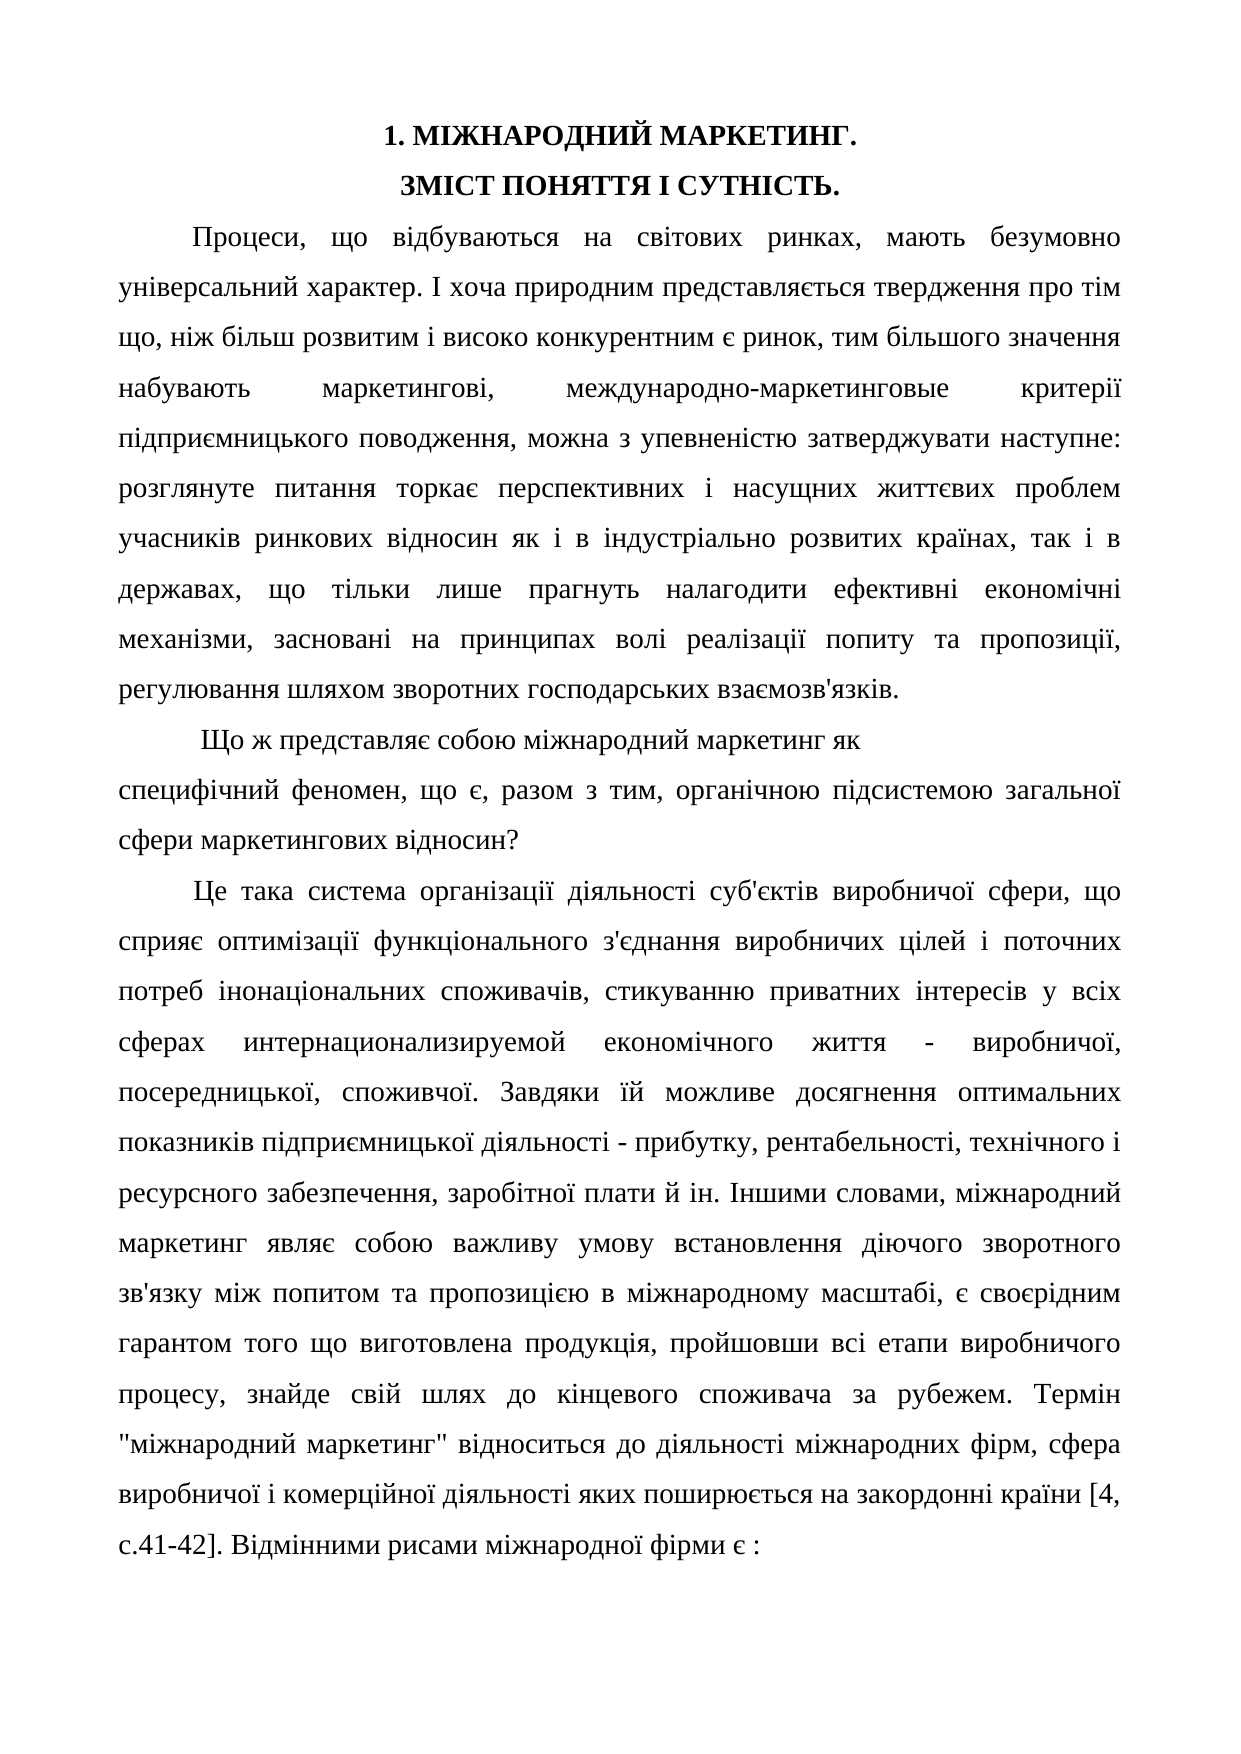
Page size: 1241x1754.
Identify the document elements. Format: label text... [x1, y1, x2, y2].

text Що ж представляє собою міжнародний маркетинг як [118, 722, 1122, 755]
text Це така система організації діяльності суб'єктів виробничої сфери, що сприяє оптимізації функціонального з'єднання виробничих цілей і поточних потреб інонаціональних споживачів, стикуванню приватних інтересів у всіх сферах интернационализируемой економічного життя - виробничої, посередницької, споживчої. Завдяки їй можливе досягнення оптимальних показників підприємницької діяльності - прибутку, рентабельності, технічного і ресурсного забезпечення, заробітної плати й ін. Іншими словами, міжнародний маркетинг являє собою важливу умову встановлення діючого зворотного зв'язку між попитом та пропозицією в міжнародному масштабі, є своєрідним гарантом того що виготовлена продукція, пройшовши всі етапи виробничого процесу, знайде свій шлях до кінцевого споживача за рубежем. Термін "міжнародний маркетинг" відноситься до діяльності міжнародних фірм, сфера виробничої і комерційної діяльності яких поширюється на закордонні країни [4, с.41-42]. Відмінними рисами міжнародної фірми є : [118, 873, 1122, 1560]
text специфічний феномен, що є, разом з тим, органічною підсистемою загальної сфери маркетингових відносин? [118, 772, 1122, 856]
text Процеси, що відбуваються на світових ринках, мають безумовно універсальний характер. І хоча природним представляється твердження про тім що, ніж більш розвитим і високо конкурентним є ринок, тим більшого значення набувають маркетингові, международно-маркетинговые критерії підприємницького поводження, можна з упевненістю затверджувати наступне: розглянуте питання торкає перспективних і насущних життєвих проблем учасників ринкових відносин як і в індустріально розвитих країнах, так і в державах, що тільки лише прагнуть налагодити ефективні економічні механізми, засновані на принципах волі реалізації попиту та пропозиції, регулювання шляхом зворотних господарських взаємозв'язків. [118, 219, 1122, 705]
text ЗМІСТ ПОНЯТТЯ І СУТНІСТЬ. [118, 168, 1122, 202]
text 1. МІЖНАРОДНИЙ МАРКЕТИНГ. [118, 118, 1122, 152]
